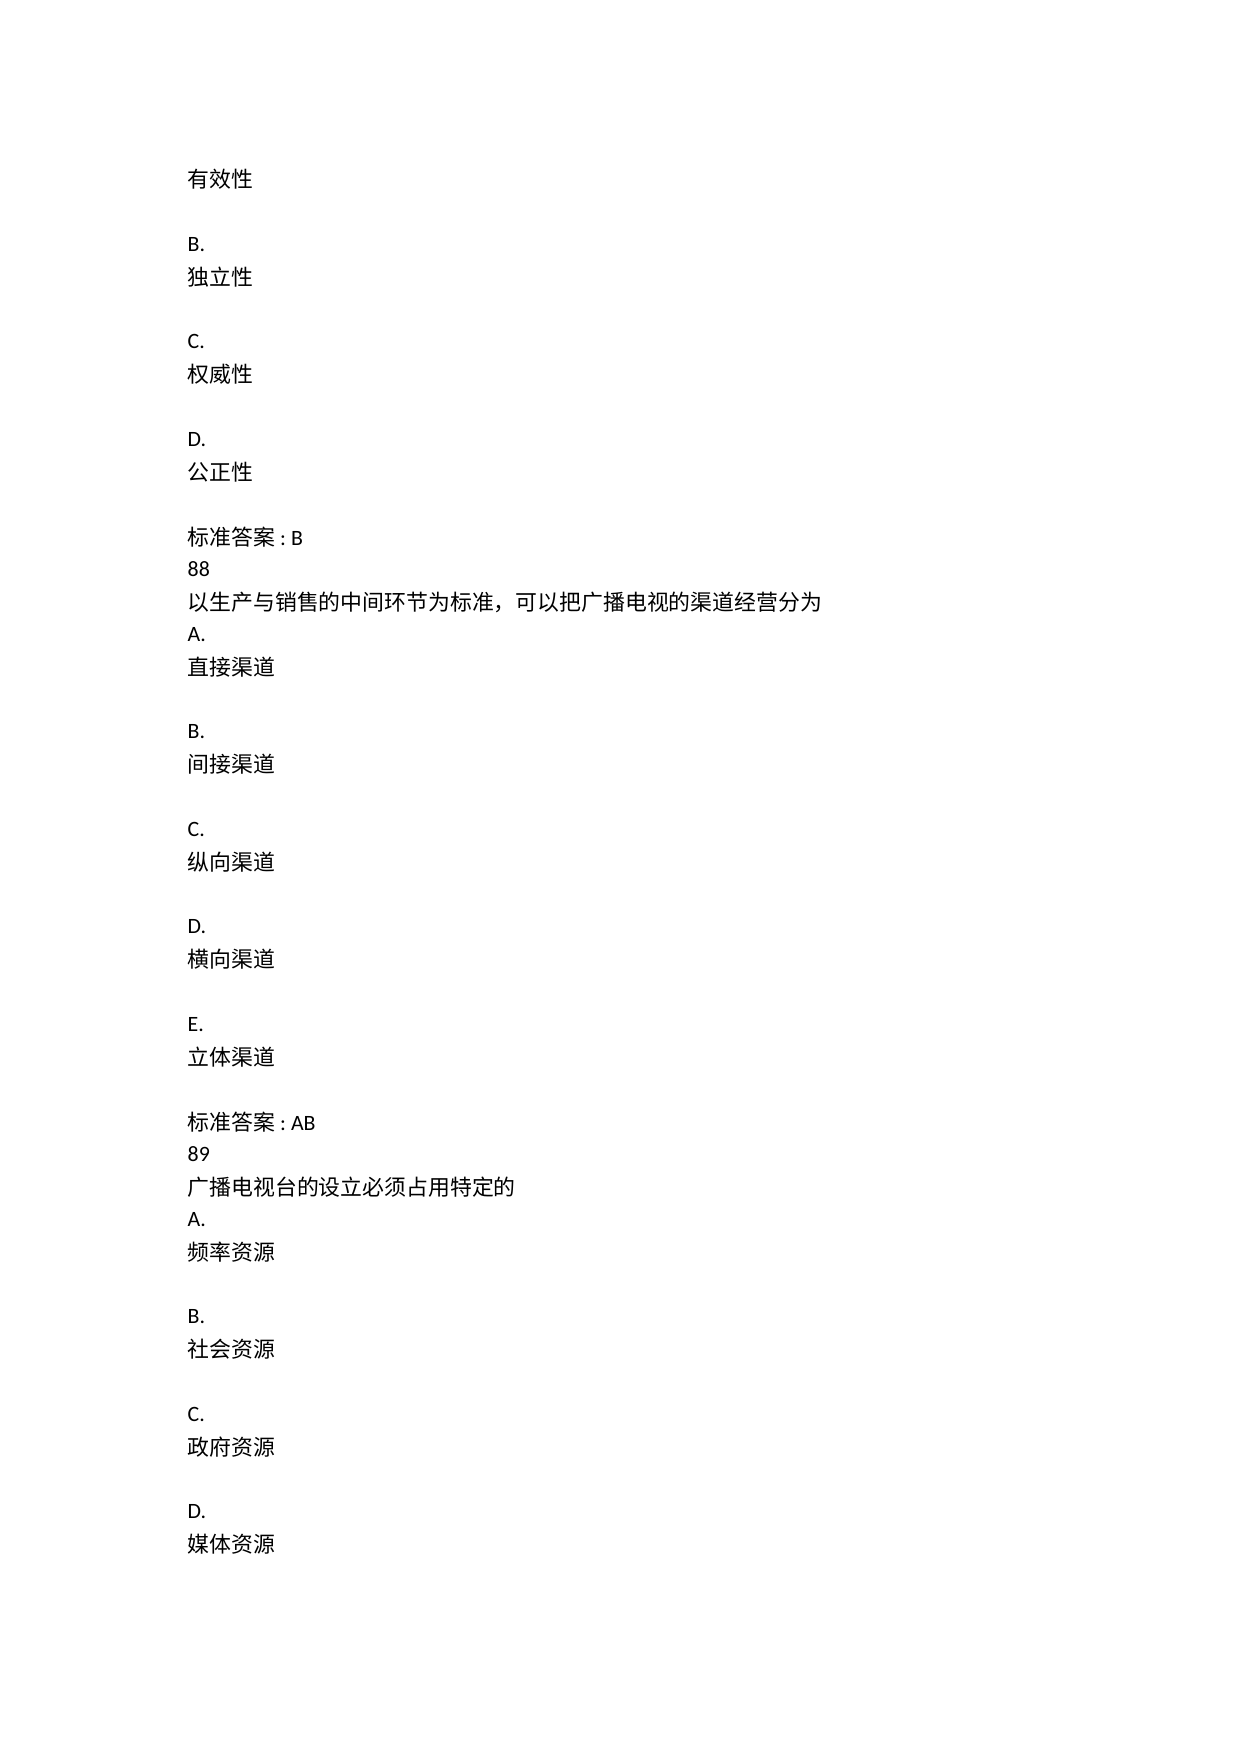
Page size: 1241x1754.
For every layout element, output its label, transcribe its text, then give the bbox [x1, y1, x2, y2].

text 立体渠道 [187, 1039, 1053, 1072]
text 独立性 [187, 259, 1053, 292]
text A. [187, 617, 1053, 649]
text D. [187, 909, 1053, 942]
text 频率资源 [187, 1234, 1053, 1267]
text 间接渠道 [187, 747, 1053, 779]
text 公正性 [187, 454, 1053, 487]
text 广播电视台的设立必须占用特定的 [187, 1169, 1053, 1202]
text E. [187, 1007, 1053, 1039]
text 横向渠道 [187, 942, 1053, 974]
text 标准答案 : B [187, 519, 1053, 552]
text 媒体资源 [187, 1527, 1053, 1559]
text 政府资源 [187, 1429, 1053, 1462]
text 以生产与销售的中间环节为标准，可以把广播电视的渠道经营分为 [187, 584, 1053, 617]
text A. [187, 1202, 1053, 1234]
text B. [187, 714, 1053, 747]
text 权威性 [187, 357, 1053, 389]
text 有效性 [187, 162, 1053, 194]
text 88 [187, 552, 1053, 584]
text 标准答案 : AB [187, 1104, 1053, 1137]
text C. [187, 324, 1053, 357]
text C. [187, 1397, 1053, 1429]
text D. [187, 422, 1053, 454]
text D. [187, 1494, 1053, 1527]
text 社会资源 [187, 1332, 1053, 1364]
text 纵向渠道 [187, 844, 1053, 877]
text 直接渠道 [187, 649, 1053, 682]
text C. [187, 812, 1053, 844]
text B. [187, 227, 1053, 259]
text 89 [187, 1137, 1053, 1169]
text B. [187, 1299, 1053, 1332]
